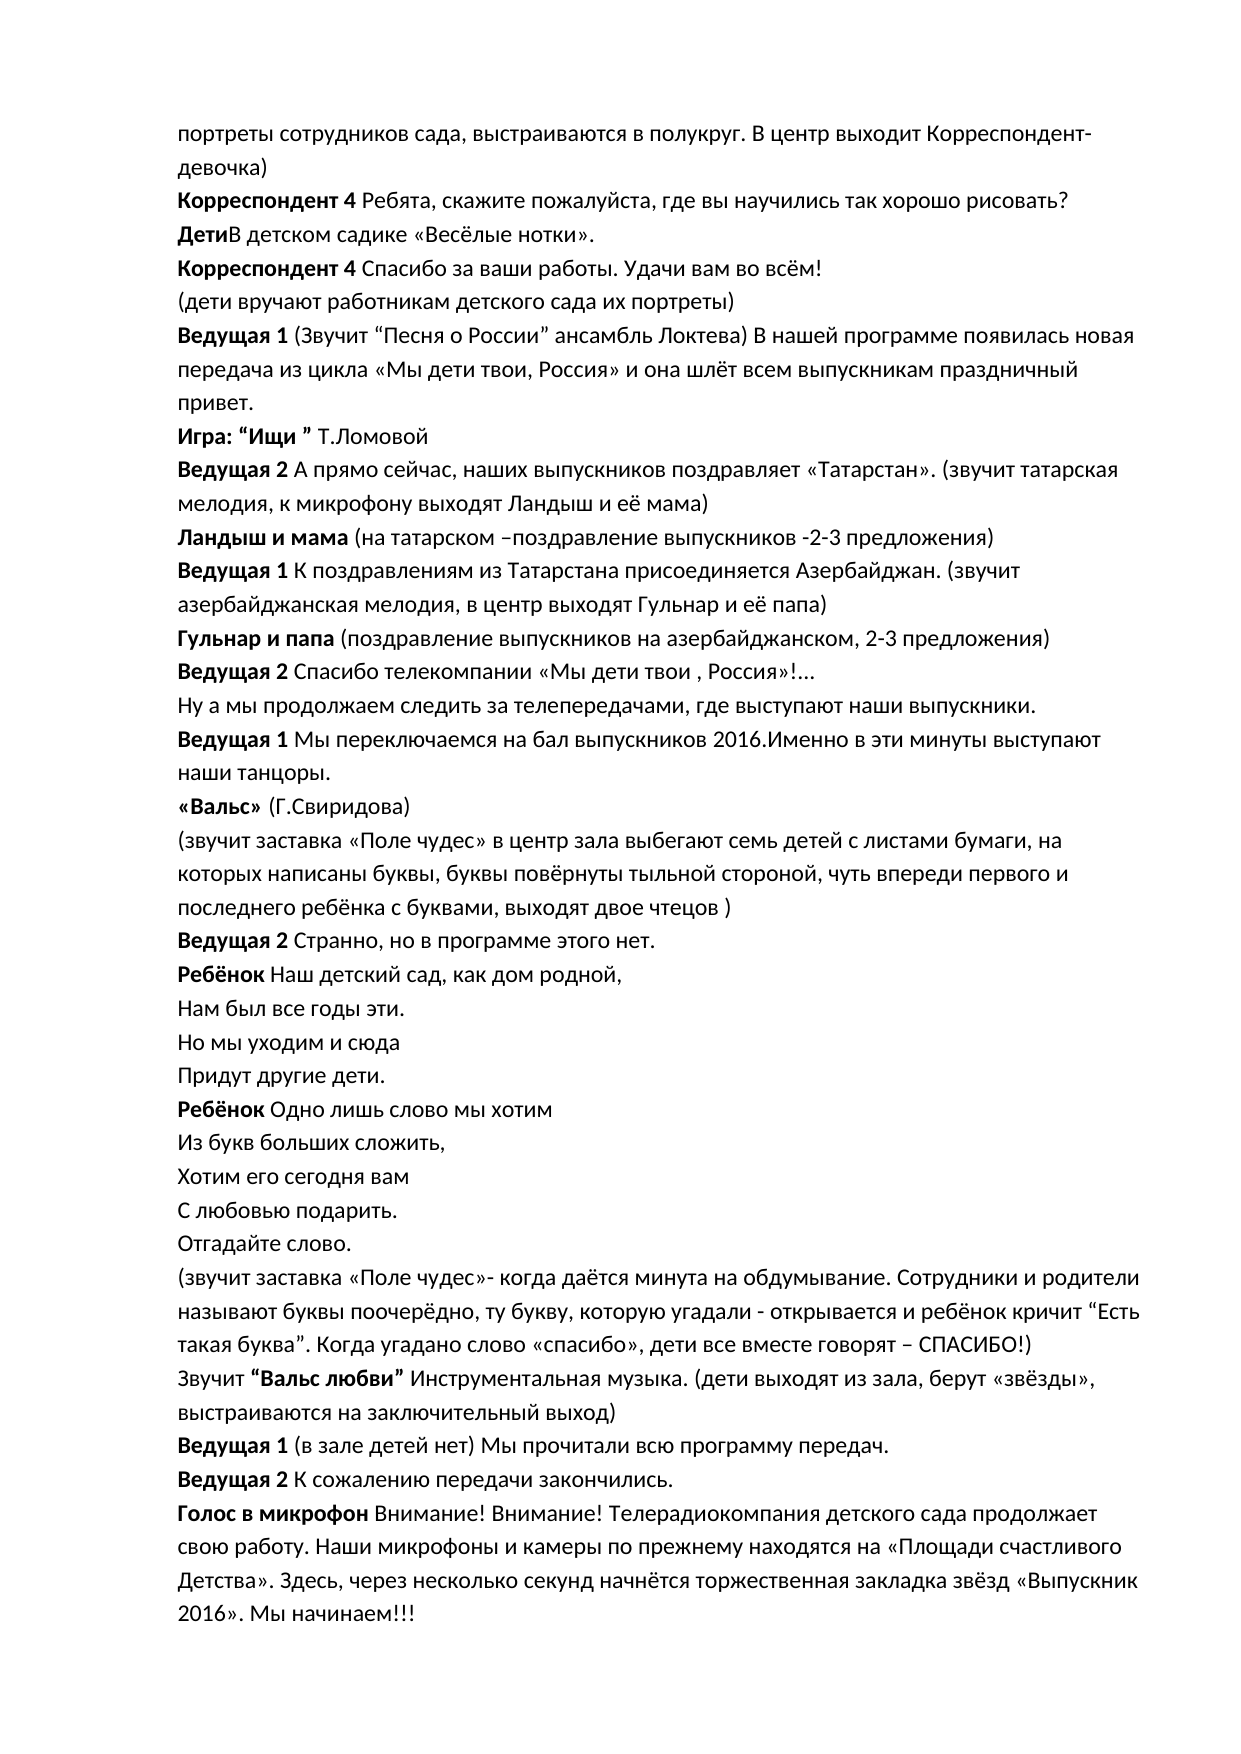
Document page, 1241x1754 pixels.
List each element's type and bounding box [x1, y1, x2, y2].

text [177, 118, 1152, 1628]
